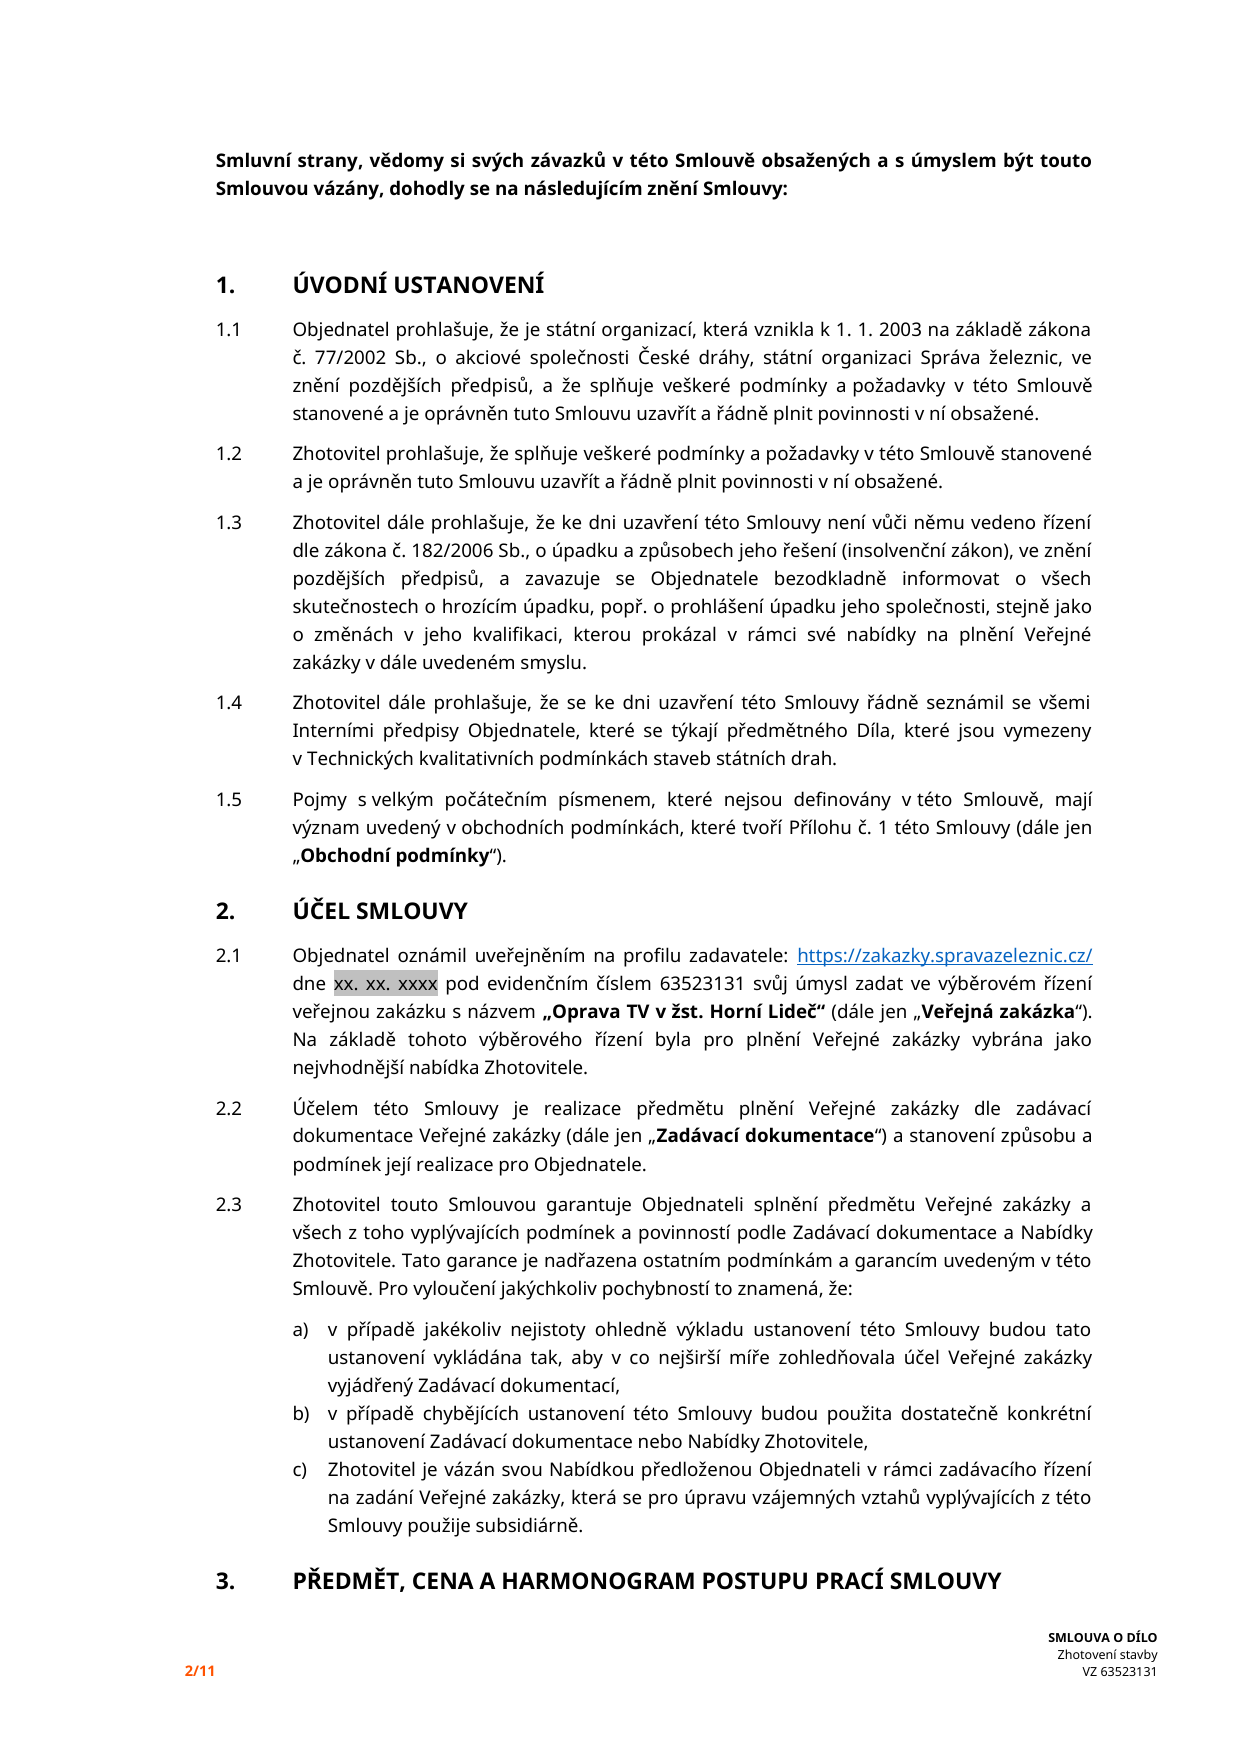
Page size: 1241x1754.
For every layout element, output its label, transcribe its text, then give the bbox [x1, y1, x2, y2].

text Zhotovitel dále prohlašuje, že se ke dni uzavření této Smlouvy řádně seznámil se všemi Interními předpisy Objednatele, které se týkají předmětného Díla, které jsou vymezeny v Technických kvalitativních podmínkách staveb státních drah. [216, 690, 1093, 771]
text Zhotovitel dále prohlašuje, že ke dni uzavření této Smlouvy není vůči němu vedeno řízení dle zákona č. 182/2006 Sb., o úpadku a způsobech jeho řešení (insolvenční zákon), ve znění pozdějších předpisů, a zavazuje se Objednatele bezodkladně informovat o všech skutečnostech o hrozícím úpadku, popř. o prohlášení úpadku jeho společnosti, stejně jako o změnách v jeho kvalifikaci, kterou prokázal v rámci své nabídky na plnění Veřejné zakázky v dále uvedeném smyslu. [216, 509, 1093, 675]
text Pojmy s velkým počátečním písmenem, které nejsou definovány v této Smlouvě, mají význam uvedený v obchodních podmínkách, které tvoří Přílohu č. 1 této Smlouvy (dále jen „Obchodní podmínky“). [216, 786, 1093, 868]
text Objednatel oznámil uveřejněním na profilu zadavatele: https://zakazky.spravazeleznic.cz/ dne xx. xx. xxxx pod evidenčním číslem 63523131 svůj úmysl zadat ve výběrovém řízení veřejnou zakázku s názvem „Oprava TV v žst. Horní Lideč“ (dále jen „Veřejná zakázka“). Na základě tohoto výběrového řízení byla pro plnění Veřejné zakázky vybrána jako nejvhodnější nabídka Zhotovitele. [216, 942, 1093, 1080]
text v případě jakékoliv nejistoty ohledně výkladu ustanovení této Smlouvy budou tato ustanovení vykládána tak, aby v co nejširší míře zohledňovala účel Veřejné zakázky vyjádřený Zadávací dokumentací, [292, 1316, 1093, 1397]
text Zhotovitel je vázán svou Nabídkou předloženou Objednateli v rámci zadávacího řízení na zadání Veřejné zakázky, která se pro úpravu vzájemných vztahů vyplývajících z této Smlouvy použije subsidiárně. [292, 1456, 1093, 1538]
text Účelem této Smlouvy je realizace předmětu plnění Veřejné zakázky dle zadávací dokumentace Veřejné zakázky (dále jen „Zadávací dokumentace“) a stanovení způsobu a podmínek její realizace pro Objednatele. [216, 1095, 1093, 1176]
text Zhotovitel prohlašuje, že splňuje veškeré podmínky a požadavky v této Smlouvě stanovené a je oprávněn tuto Smlouvu uzavřít a řádně plnit povinnosti v ní obsažené. [216, 441, 1093, 494]
text PŘEDMĚT, CENA A HARMONOGRAM POSTUPU PRACÍ SMLOUVY [216, 1565, 1093, 1596]
text v případě chybějících ustanovení této Smlouvy budou použita dostatečně konkrétní ustanovení Zadávací dokumentace nebo Nabídky Zhotovitele, [292, 1400, 1093, 1453]
text ÚČEL SMLOUVY [216, 895, 1093, 927]
text Smluvní strany, vědomy si svých závazků v této Smlouvě obsažených a s úmyslem být touto Smlouvou vázány, dohodly se na následujícím znění Smlouvy: [216, 147, 1093, 201]
text Objednatel prohlašuje, že je státní organizací, která vznikla k 1. 1. 2003 na základě zákona č. 77/2002 Sb., o akciové společnosti České dráhy, státní organizaci Správa železnic, ve znění pozdějších předpisů, a že splňuje veškeré podmínky a požadavky v této Smlouvě stanovené a je oprávněn tuto Smlouvu uzavřít a řádně plnit povinnosti v ní obsažené. [216, 316, 1093, 426]
text ÚVODNÍ USTANOVENÍ [216, 269, 1093, 300]
text Zhotovitel touto Smlouvou garantuje Objednateli splnění předmětu Veřejné zakázky a všech z toho vyplývajících podmínek a povinností podle Zadávací dokumentace a Nabídky Zhotovitele. Tato garance je nadřazena ostatním podmínkám a garancím uvedeným v této Smlouvě. Pro vyloučení jakýchkoliv pochybností to znamená, že: [216, 1191, 1093, 1301]
